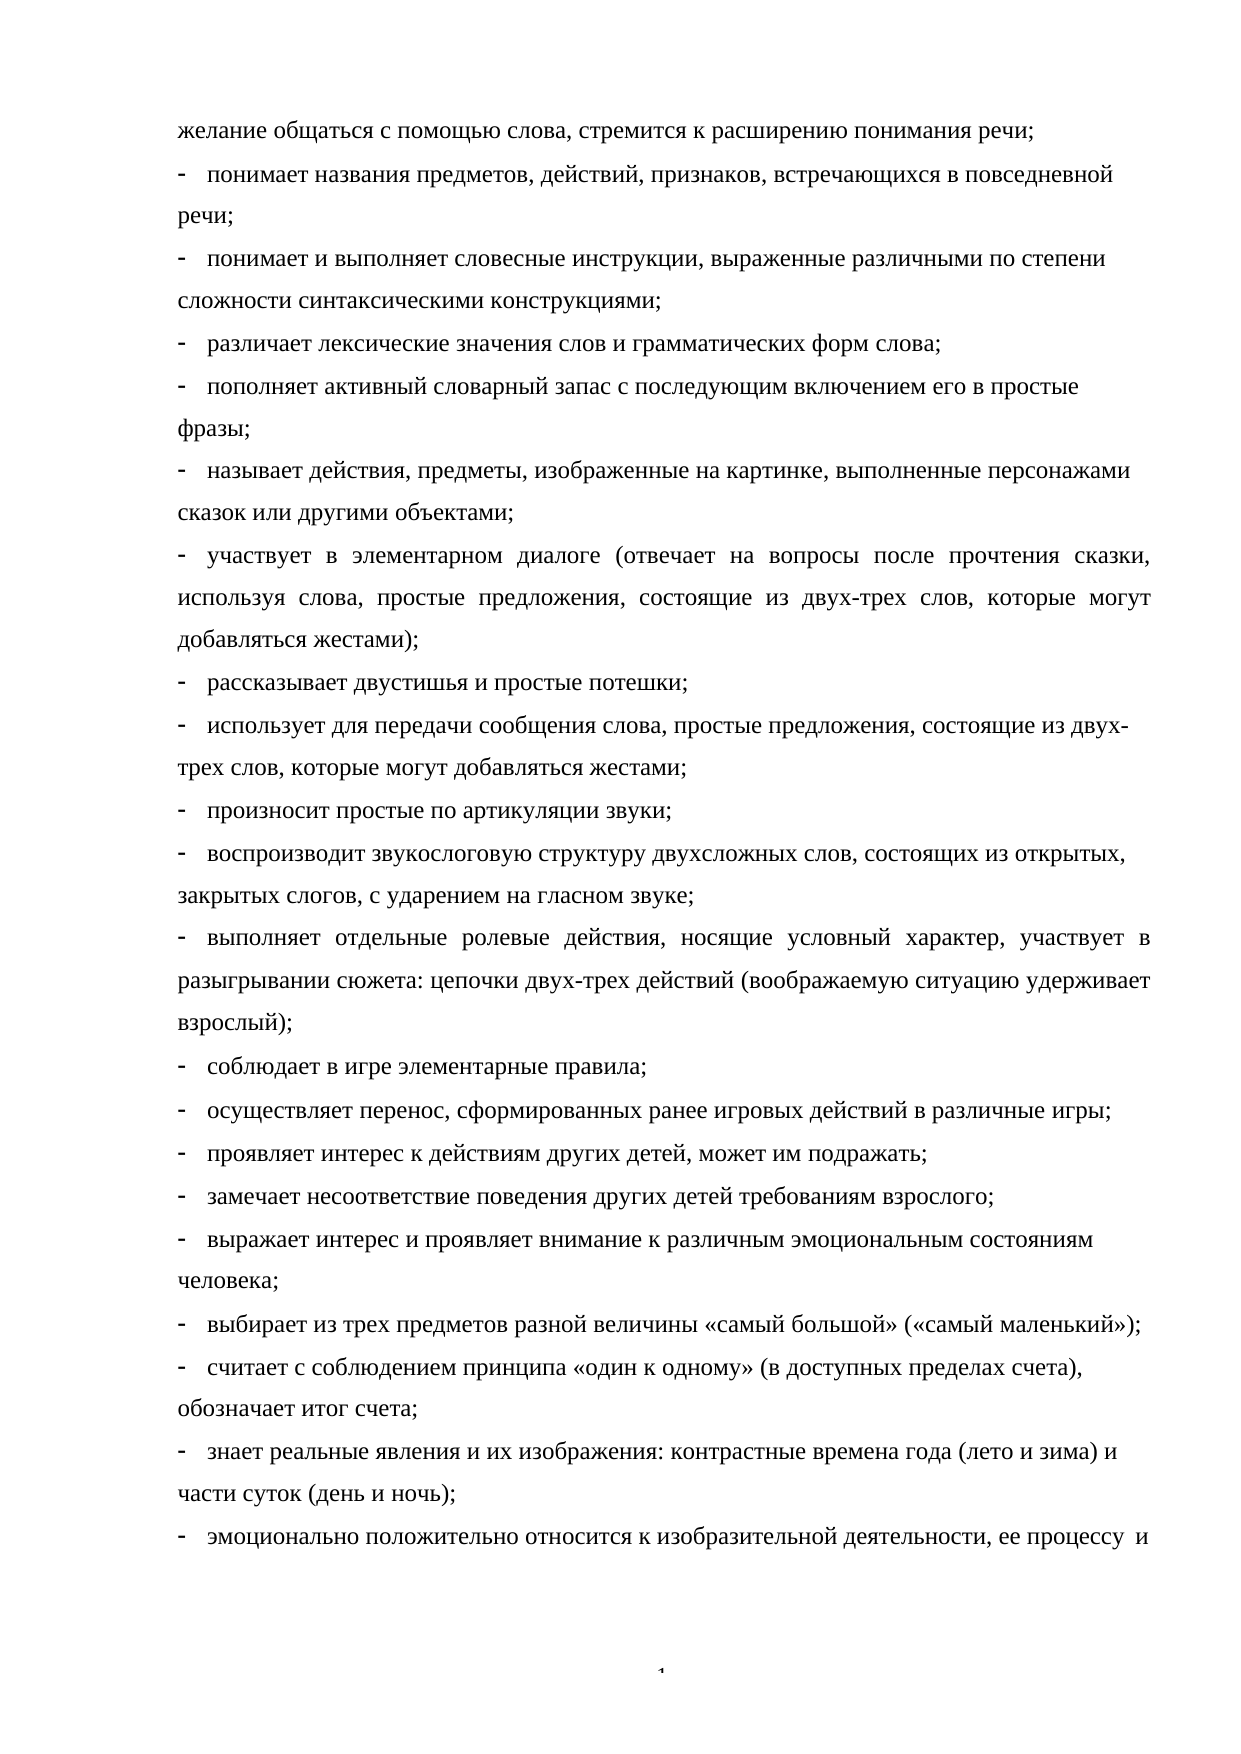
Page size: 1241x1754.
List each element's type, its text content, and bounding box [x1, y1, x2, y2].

list осуществляет перенос, сформированных ранее игровых действий в различные игры; [177, 1095, 1163, 1123]
list эмоционально положительно относится к изобразительной деятельности, ее процессу и [177, 1521, 1163, 1550]
list соблюдает в игре элементарные правила; [177, 1050, 1163, 1080]
list произносит простые по артикуляции звуки; [177, 795, 1163, 824]
list пополняет активный словарный запас с последующим включением его в простые фразы; [177, 371, 1151, 441]
list знает реальные явления и их изображения: контрастные времена года (лето и зима) и части суток (день и ночь); [177, 1436, 1151, 1507]
list выражает интерес и проявляет внимание к различным эмоциональным состояниям человека; [177, 1224, 1151, 1294]
list использует для передачи сообщения слова, простые предложения, состоящие из двух- трех слов, которые могут добавляться жестами; [177, 710, 1152, 781]
list выполняет отдельные ролевые действия, носящие условный характер, участвует в разыгрывании сюжета: цепочки двух-трех действий (воображаемую ситуацию удерживает взрослый); [177, 922, 1151, 1036]
list понимает названия предметов, действий, признаков, встречающихся в повседневной речи; [177, 159, 1151, 229]
list замечает несоответствие поведения других детей требованиям взрослого; [177, 1181, 1163, 1209]
list называет действия, предметы, изображенные на картинке, выполненные персонажами сказок или другими объектами; [177, 455, 1151, 526]
list проявляет интерес к действиям других детей, может им подражать; [177, 1138, 1163, 1166]
list рассказывает двустишья и простые потешки; [177, 667, 1163, 696]
list различает лексические значения слов и грамматических форм слова; [177, 328, 1163, 356]
list понимает и выполняет словесные инструкции, выраженные различными по степени сложности синтаксическими конструкциями; [177, 243, 1152, 314]
list считает с соблюдением принципа «один к одному» (в доступных пределах счета), обозначает итог счета; [177, 1352, 1151, 1422]
list выбирает из трех предметов разной величины «самый большой» («самый маленький»); [177, 1309, 1163, 1337]
list воспроизводит звукослоговую структуру двухсложных слов, состоящих из открытых, закрытых слогов, с ударением на гласном звуке; [177, 838, 1152, 908]
text желание общаться с помощью слова, стремится к расширению понимания речи; [177, 115, 1163, 144]
list участвует в элементарном диалоге (отвечает на вопросы после прочтения сказки, используя слова, простые предложения, состоящие из двух-трех слов, которые могут добавляться жестами); [177, 540, 1152, 653]
